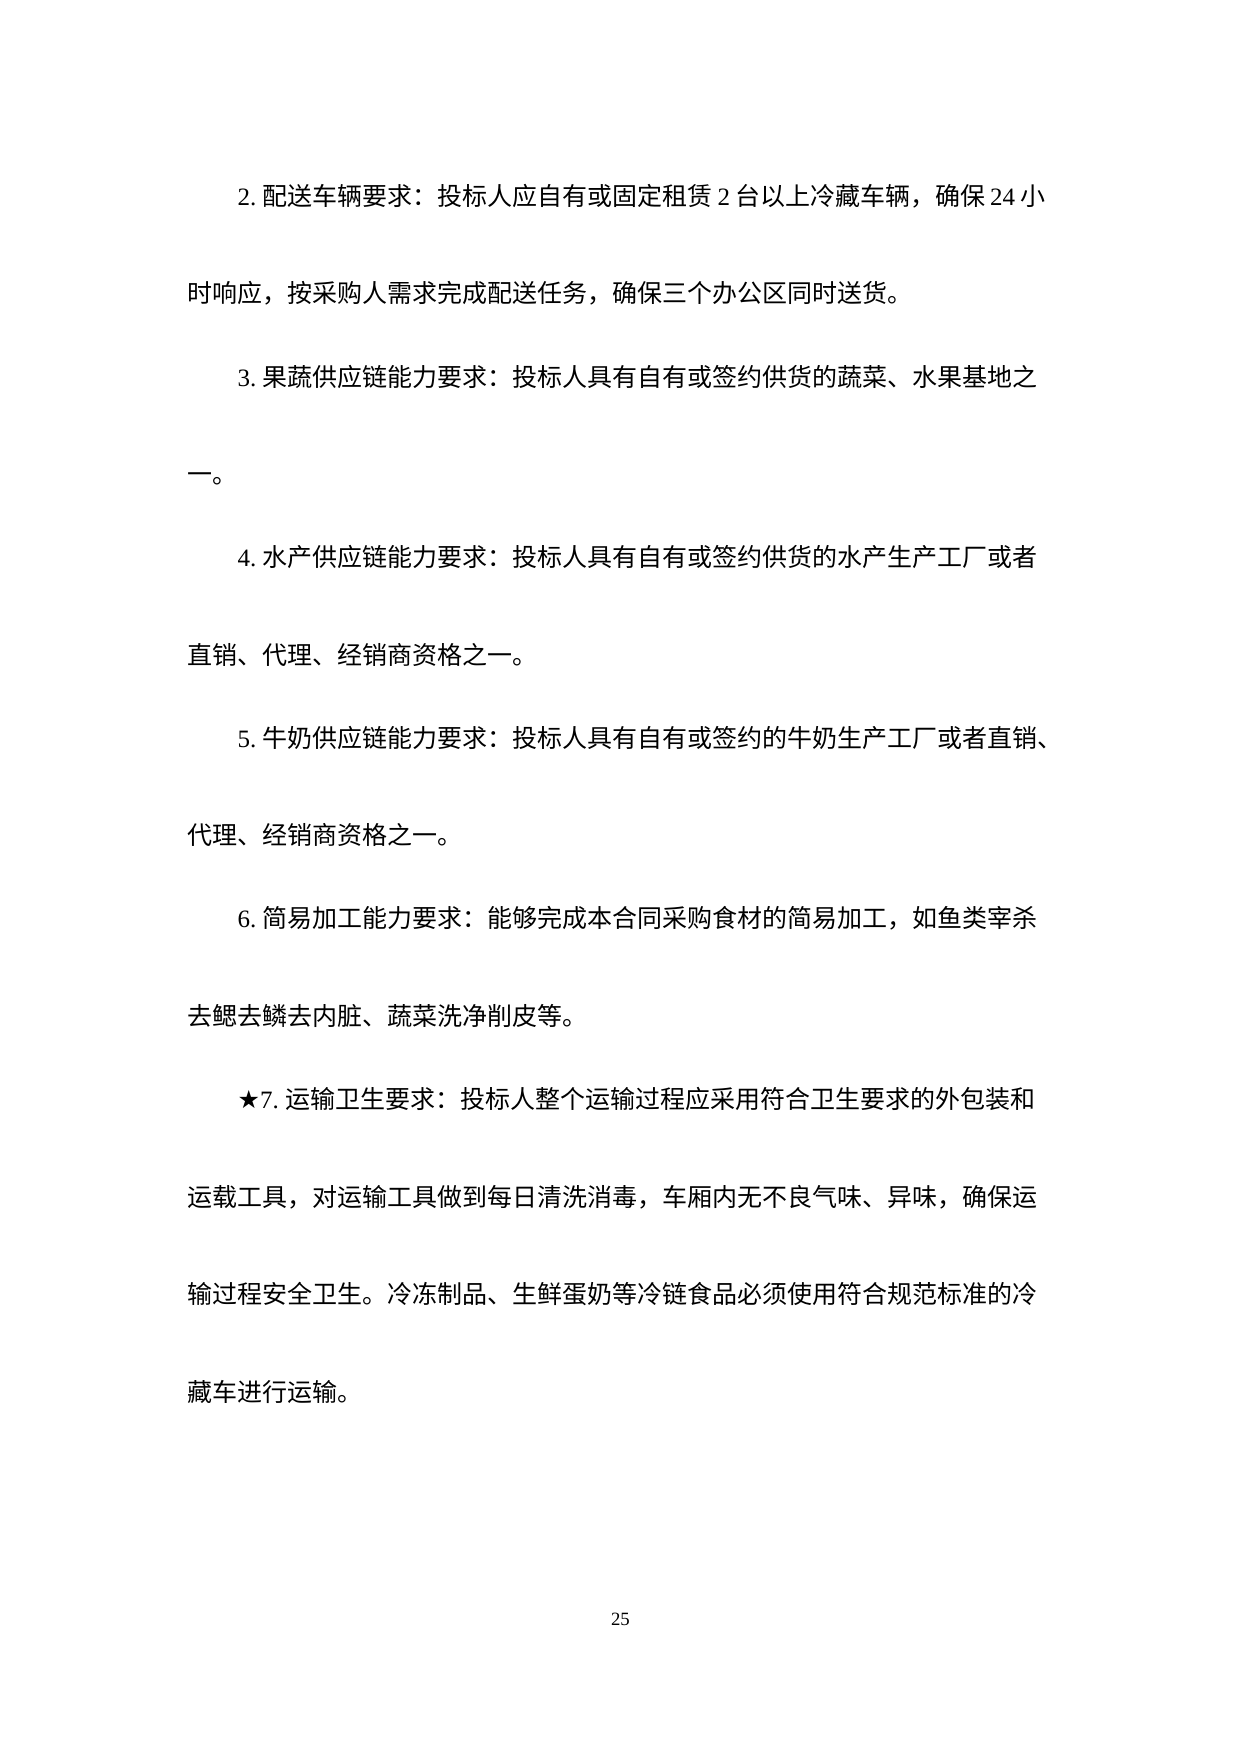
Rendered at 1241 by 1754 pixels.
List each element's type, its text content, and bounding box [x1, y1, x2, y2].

text 4. 水产供应链能力要求：投标人具有自有或签约供货的水产生产工厂或者直销、代理、经销商资格之一。 [187, 523, 1053, 686]
text 2. 配送车辆要求：投标人应自有或固定租赁2台以上冷藏车辆，确保24小时响应，按采购人需求完成配送任务，确保三个办公区同时送货。 [187, 162, 1053, 324]
text ★7. 运输卫生要求：投标人整个运输过程应采用符合卫生要求的外包装和运载工具，对运输工具做到每日清洗消毒，车厢内无不良气味、异味，确保运输过程安全卫生。冷冻制品、生鲜蛋奶等冷链食品必须使用符合规范标准的冷藏车进行运输。 [187, 1065, 1053, 1423]
text 6. 简易加工能力要求：能够完成本合同采购食材的简易加工，如鱼类宰杀去鳃去鳞去内脏、蔬菜洗净削皮等。 [187, 884, 1053, 1047]
text 3. 果蔬供应链能力要求：投标人具有自有或签约供货的蔬菜、水果基地之一。 [187, 343, 1053, 505]
text 5. 牛奶供应链能力要求：投标人具有自有或签约的牛奶生产工厂或者直销、代理、经销商资格之一。 [187, 704, 1053, 866]
